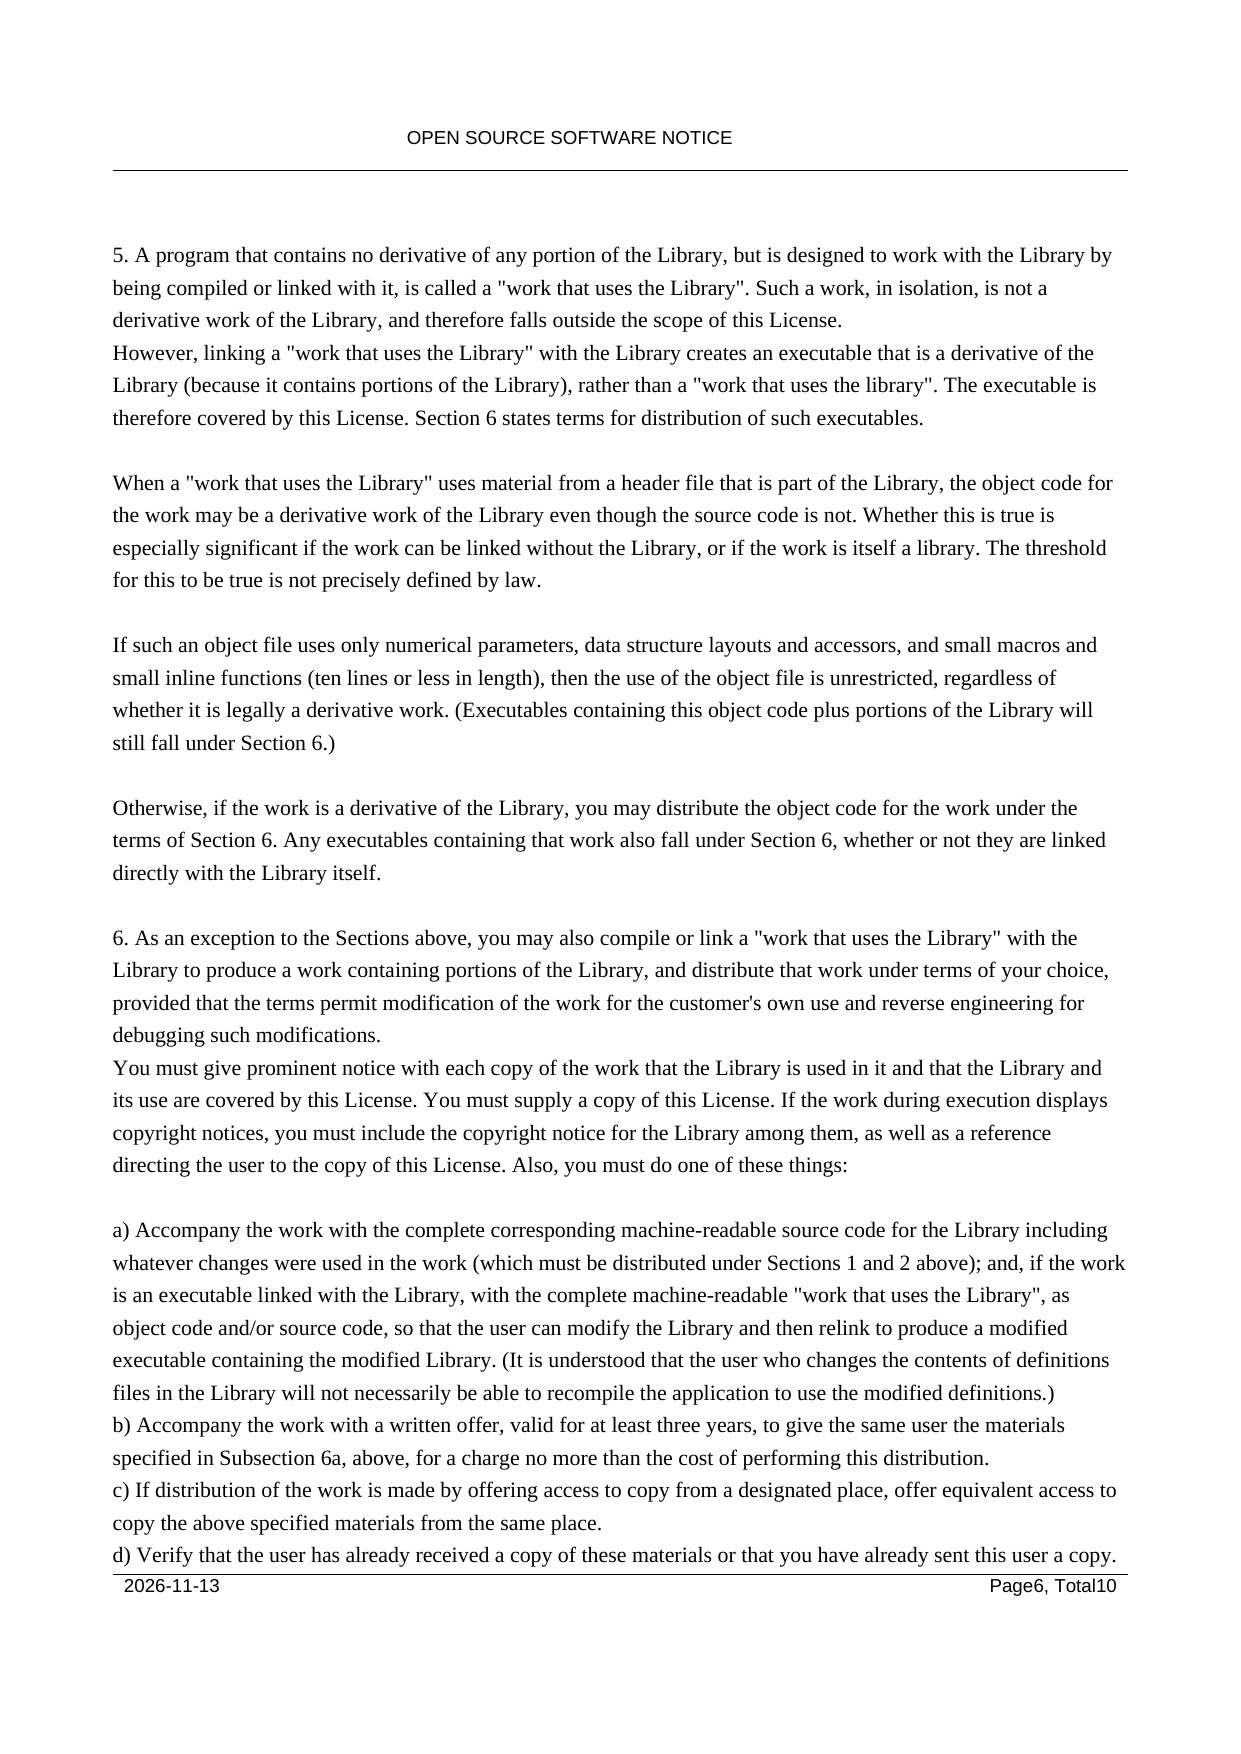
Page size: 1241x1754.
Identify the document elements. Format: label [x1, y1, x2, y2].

text [112, 206, 1128, 1571]
